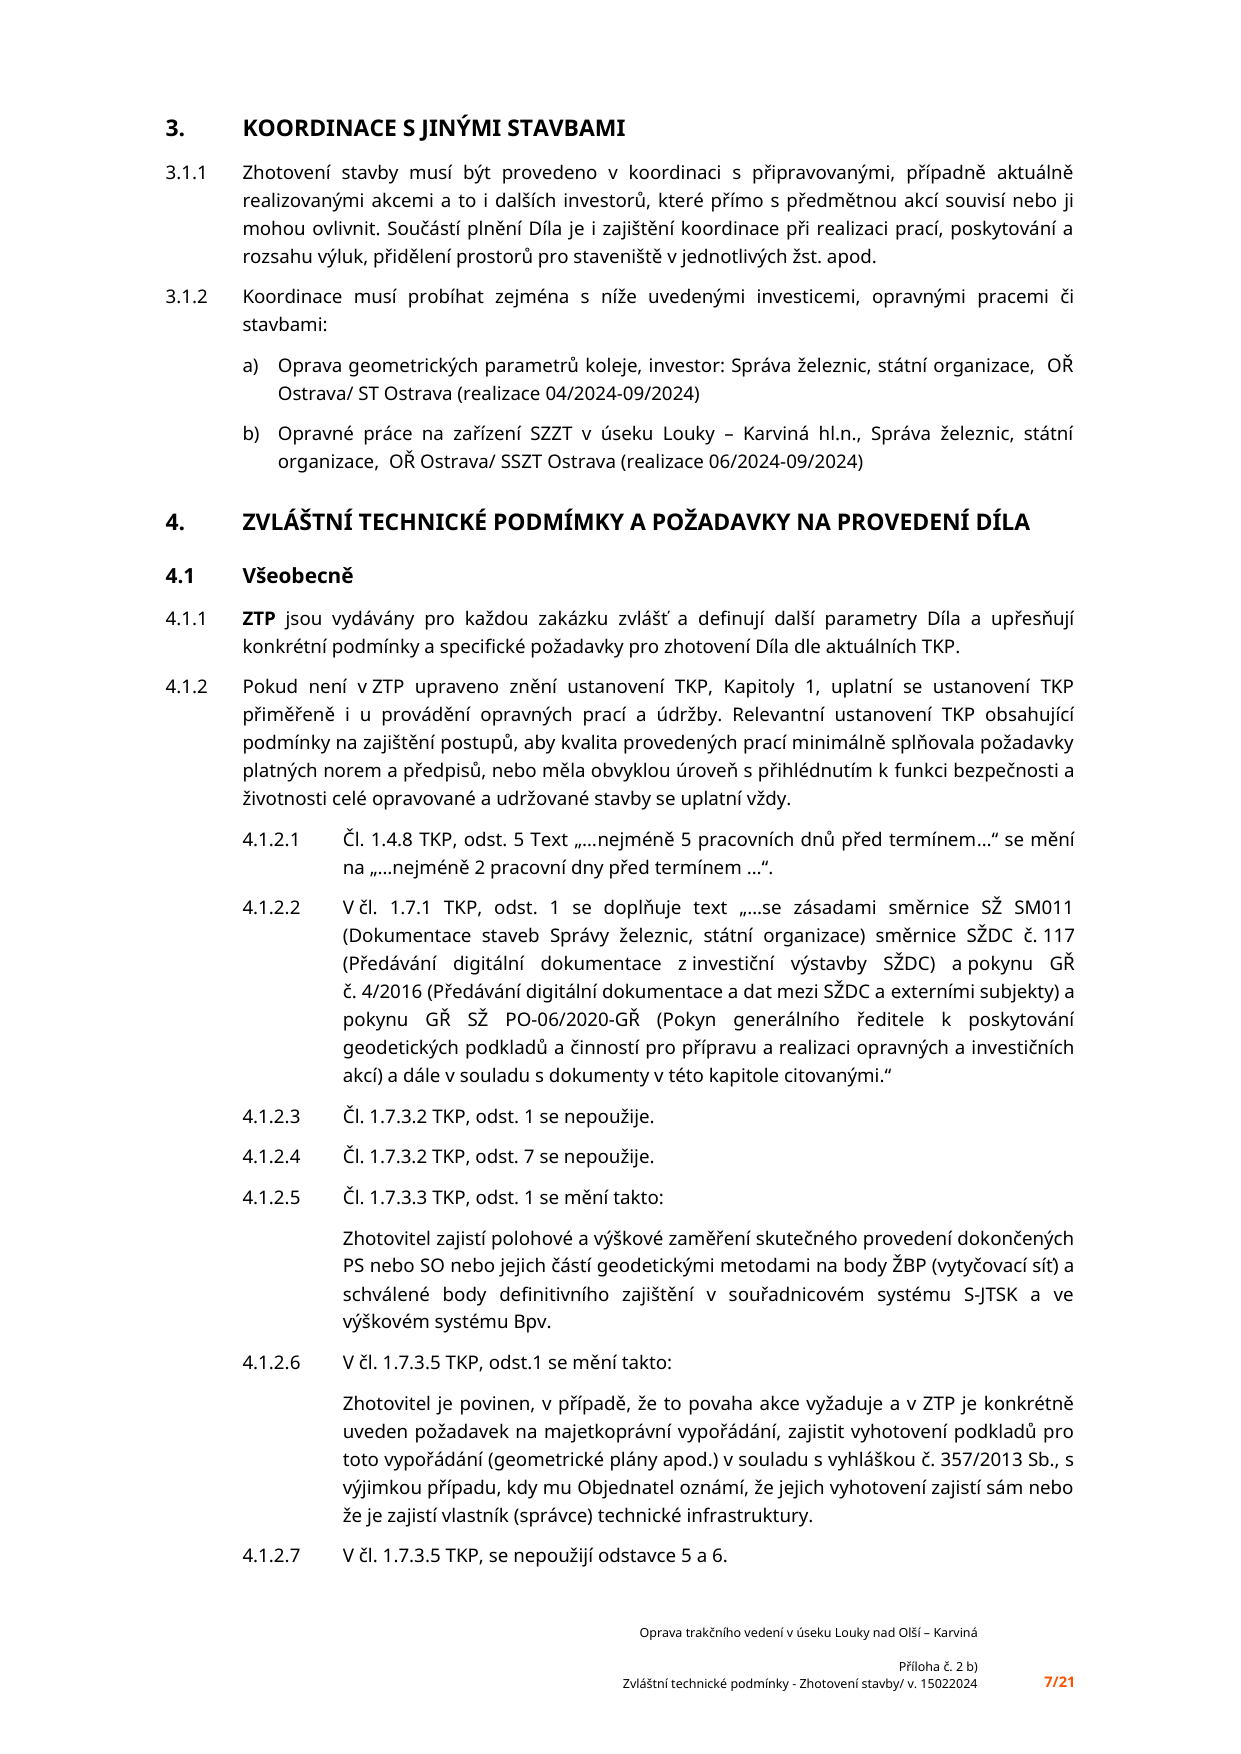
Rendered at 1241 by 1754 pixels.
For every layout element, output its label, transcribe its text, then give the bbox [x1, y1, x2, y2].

text Zhotovení stavby musí být provedeno v koordinaci s připravovanými, případně aktuálně realizovanými akcemi a to i dalších investorů, které přímo s předmětnou akcí souvisí nebo ji mohou ovlivnit. Součástí plnění Díla je i zajištění koordinace při realizaci prací, poskytování a rozsahu výluk, přidělení prostorů pro staveniště v jednotlivých žst. apod. [165, 159, 1075, 269]
text Koordinace musí probíhat zejména s níže uvedenými investicemi, opravnými pracemi či stavbami: [165, 284, 1075, 337]
list ZTP jsou vydávány pro každou zakázku zvlášť a definují další parametry Díla a upřesňují konkrétní podmínky a specifické požadavky pro zhotovení Díla dle aktuálních TKP. [165, 605, 1075, 658]
text Všeobecně [165, 561, 1075, 589]
list Čl. 1.7.3.2 TKP, odst. 7 se nepoužije. [242, 1144, 1075, 1169]
list Čl. 1.7.3.2 TKP, odst. 1 se nepoužije. [242, 1103, 1075, 1129]
text KOORDINACE S JINÝMI STAVBAMI [165, 112, 1075, 143]
text Zhotovitel je povinen, v případě, že to povaha akce vyžaduje a v ZTP je konkrétně uveden požadavek na majetkoprávní vypořádání, zajistit vyhotovení podkladů pro toto vypořádání (geometrické plány apod.) v souladu s vyhláškou č. 357/2013 Sb., s výjimkou případu, kdy mu Objednatel oznámí, že jejich vyhotovení zajistí sám nebo že je zajistí vlastník (správce) technické infrastruktury. [343, 1390, 1075, 1527]
list Čl. 1.4.8 TKP, odst. 5 Text „…nejméně 5 pracovních dnů před termínem…“ se mění na „…nejméně 2 pracovní dny před termínem …“. [242, 826, 1075, 879]
list V čl. 1.7.3.5 TKP, odst.1 se mění takto: [242, 1349, 1075, 1375]
list V čl. 1.7.1 TKP, odst. 1 se doplňuje text „…se zásadami směrnice SŽ SM011 (Dokumentace staveb Správy železnic, státní organizace) směrnice SŽDC č. 117 (Předávání digitální dokumentace z investiční výstavby SŽDC) a pokynu GŘ č. 4/2016 (Předávání digitální dokumentace a dat mezi SŽDC a externími subjekty) a pokynu GŘ SŽ PO-06/2020-GŘ (Pokyn generálního ředitele k poskytování geodetických podkladů a činností pro přípravu a realizaci opravných a investičních akcí) a dále v souladu s dokumenty v této kapitole citovanými.“ [242, 894, 1075, 1088]
list Čl. 1.7.3.3 TKP, odst. 1 se mění takto: [242, 1184, 1075, 1210]
text Zhotovitel zajistí polohové a výškové zaměření skutečného provedení dokončených PS nebo SO nebo jejich částí geodetickými metodami na body ŽBP (vytyčovací síť) a schválené body definitivního zajištění v souřadnicovém systému S-JTSK a ve výškovém systému Bpv. [343, 1225, 1075, 1334]
list Pokud není v ZTP upraveno znění ustanovení TKP, Kapitoly 1, uplatní se ustanovení TKP přiměřeně i u provádění opravných prací a údržby. Relevantní ustanovení TKP obsahující podmínky na zajištění postupů, aby kvalita provedených prací minimálně splňovala požadavky platných norem a předpisů, nebo měla obvyklou úroveň s přihlédnutím k funkci bezpečnosti a životnosti celé opravované a udržované stavby se uplatní vždy. [165, 673, 1075, 811]
text Zvláštní TECHNICKÉ podmímky a požadavky na PROVEDENÍ DÍLA [165, 506, 1075, 537]
list Opravné práce na zařízení SZZT v úseku Louky – Karviná hl.n., Správa železnic, státní organizace, OŘ Ostrava/ SSZT Ostrava (realizace 06/2024-09/2024) [242, 421, 1075, 474]
list Oprava geometrických parametrů koleje, investor: Správa železnic, státní organizace, OŘ Ostrava/ ST Ostrava (realizace 04/2024-09/2024) [242, 352, 1075, 406]
list V čl. 1.7.3.5 TKP, se nepoužijí odstavce 5 a 6. [242, 1542, 1075, 1568]
